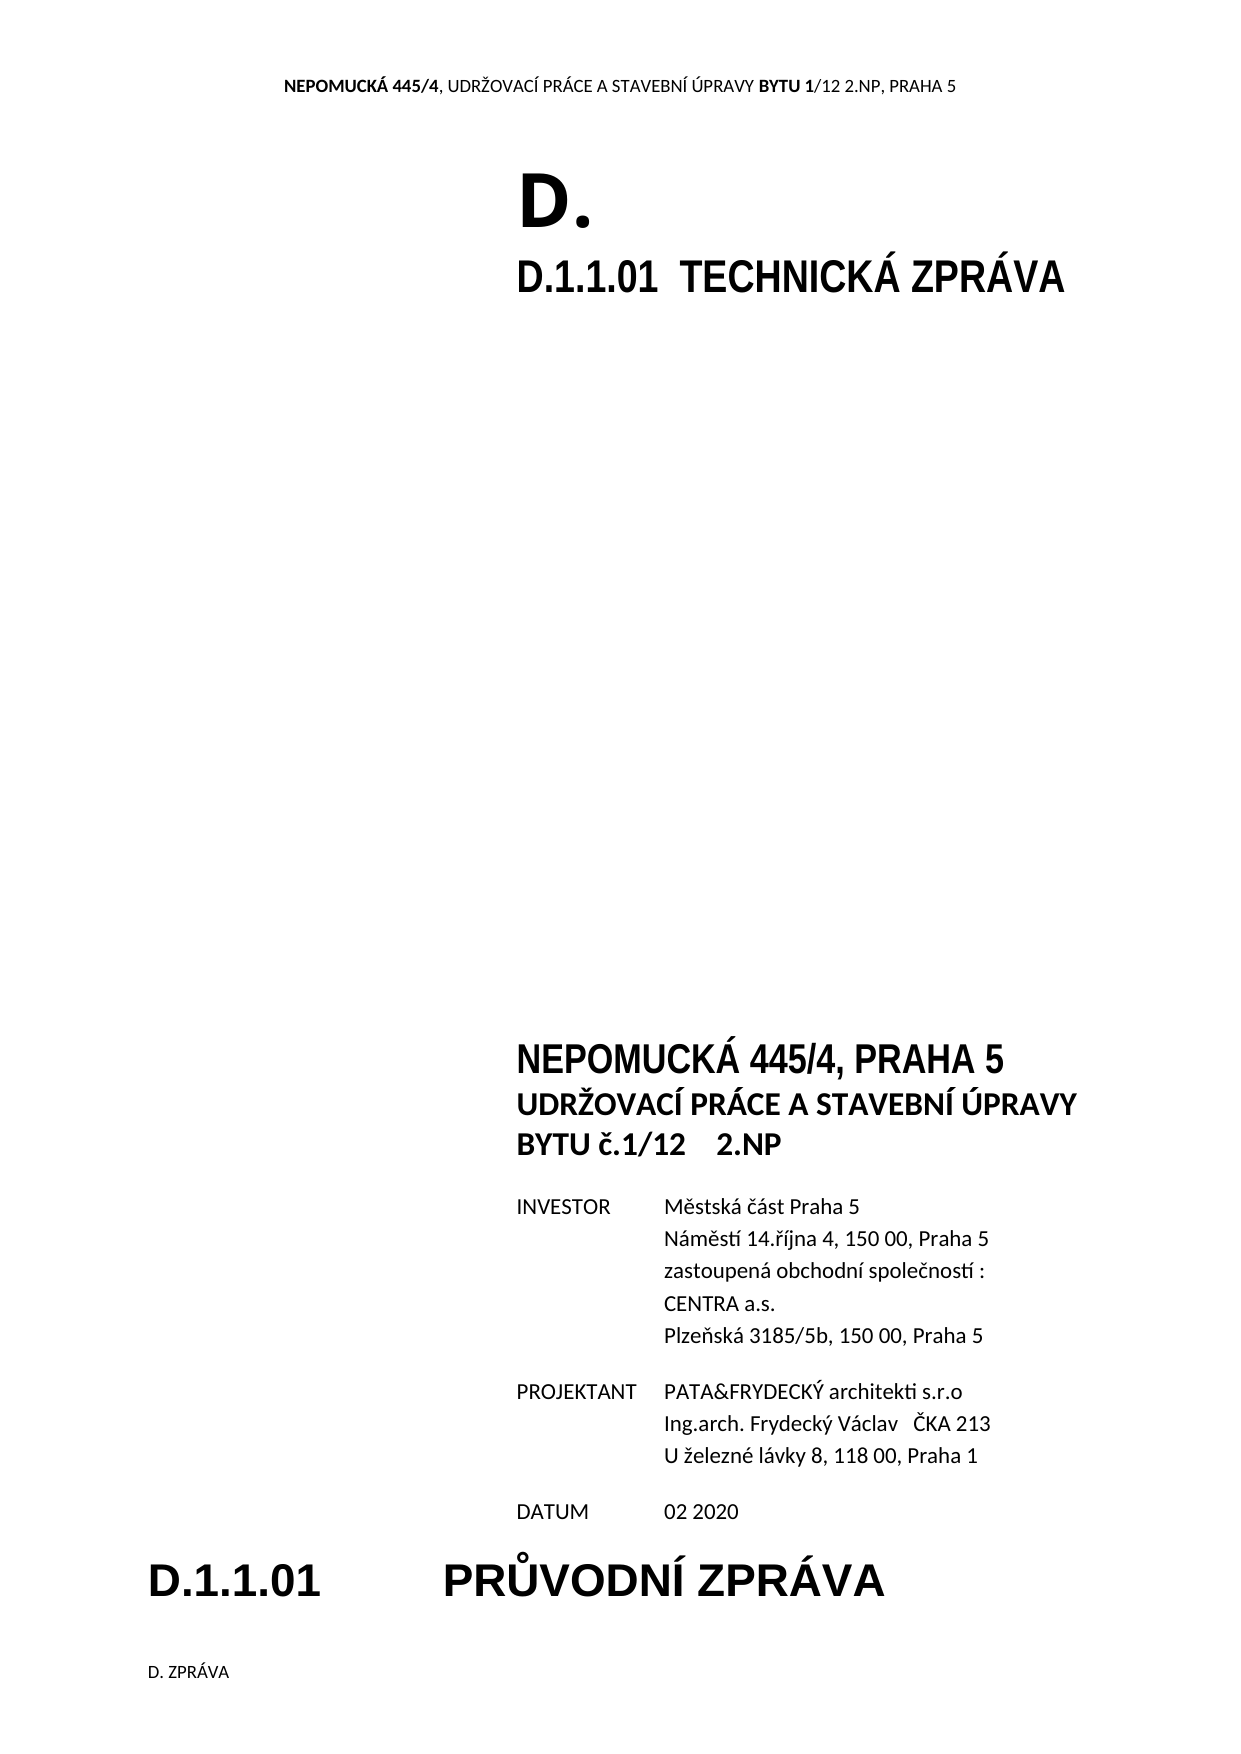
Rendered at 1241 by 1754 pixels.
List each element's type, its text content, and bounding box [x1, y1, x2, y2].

text D.1.1.01 PRŮVODNÍ ZPRÁVA [148, 1553, 1093, 1606]
text Ing.arch. Frydecký Václav ČKA 213 [148, 1409, 1093, 1437]
text DATUM 02 2020 [148, 1497, 1093, 1525]
text D. [516, 148, 1093, 250]
text U železné lávky 8, 118 00, Praha 1 [148, 1441, 1093, 1469]
text NEPOMUCKÁ 445/4, PRAHA 5 [516, 1035, 1093, 1083]
text Plzeňská 3185/5b, 150 00, Praha 5 [148, 1321, 1093, 1349]
text Náměstí 14.října 4, 150 00, Praha 5 [148, 1224, 1093, 1252]
text zastoupená obchodní společností : [295, 1257, 1093, 1284]
text D.1.1.01 TECHNICKÁ ZPRÁVA [516, 250, 1093, 302]
text CENTRA a.s. [148, 1289, 1093, 1317]
text INVESTOR Městská část Praha 5 [443, 1192, 1093, 1220]
text BYTU č.1/12 2.NP [443, 1123, 1093, 1164]
text UDRŽOVACÍ PRÁCE A STAVEBNÍ ÚPRAVY [148, 1083, 1093, 1123]
text PROJEKTANT PATA&FRYDECKÝ architekti s.r.o [148, 1377, 1093, 1405]
